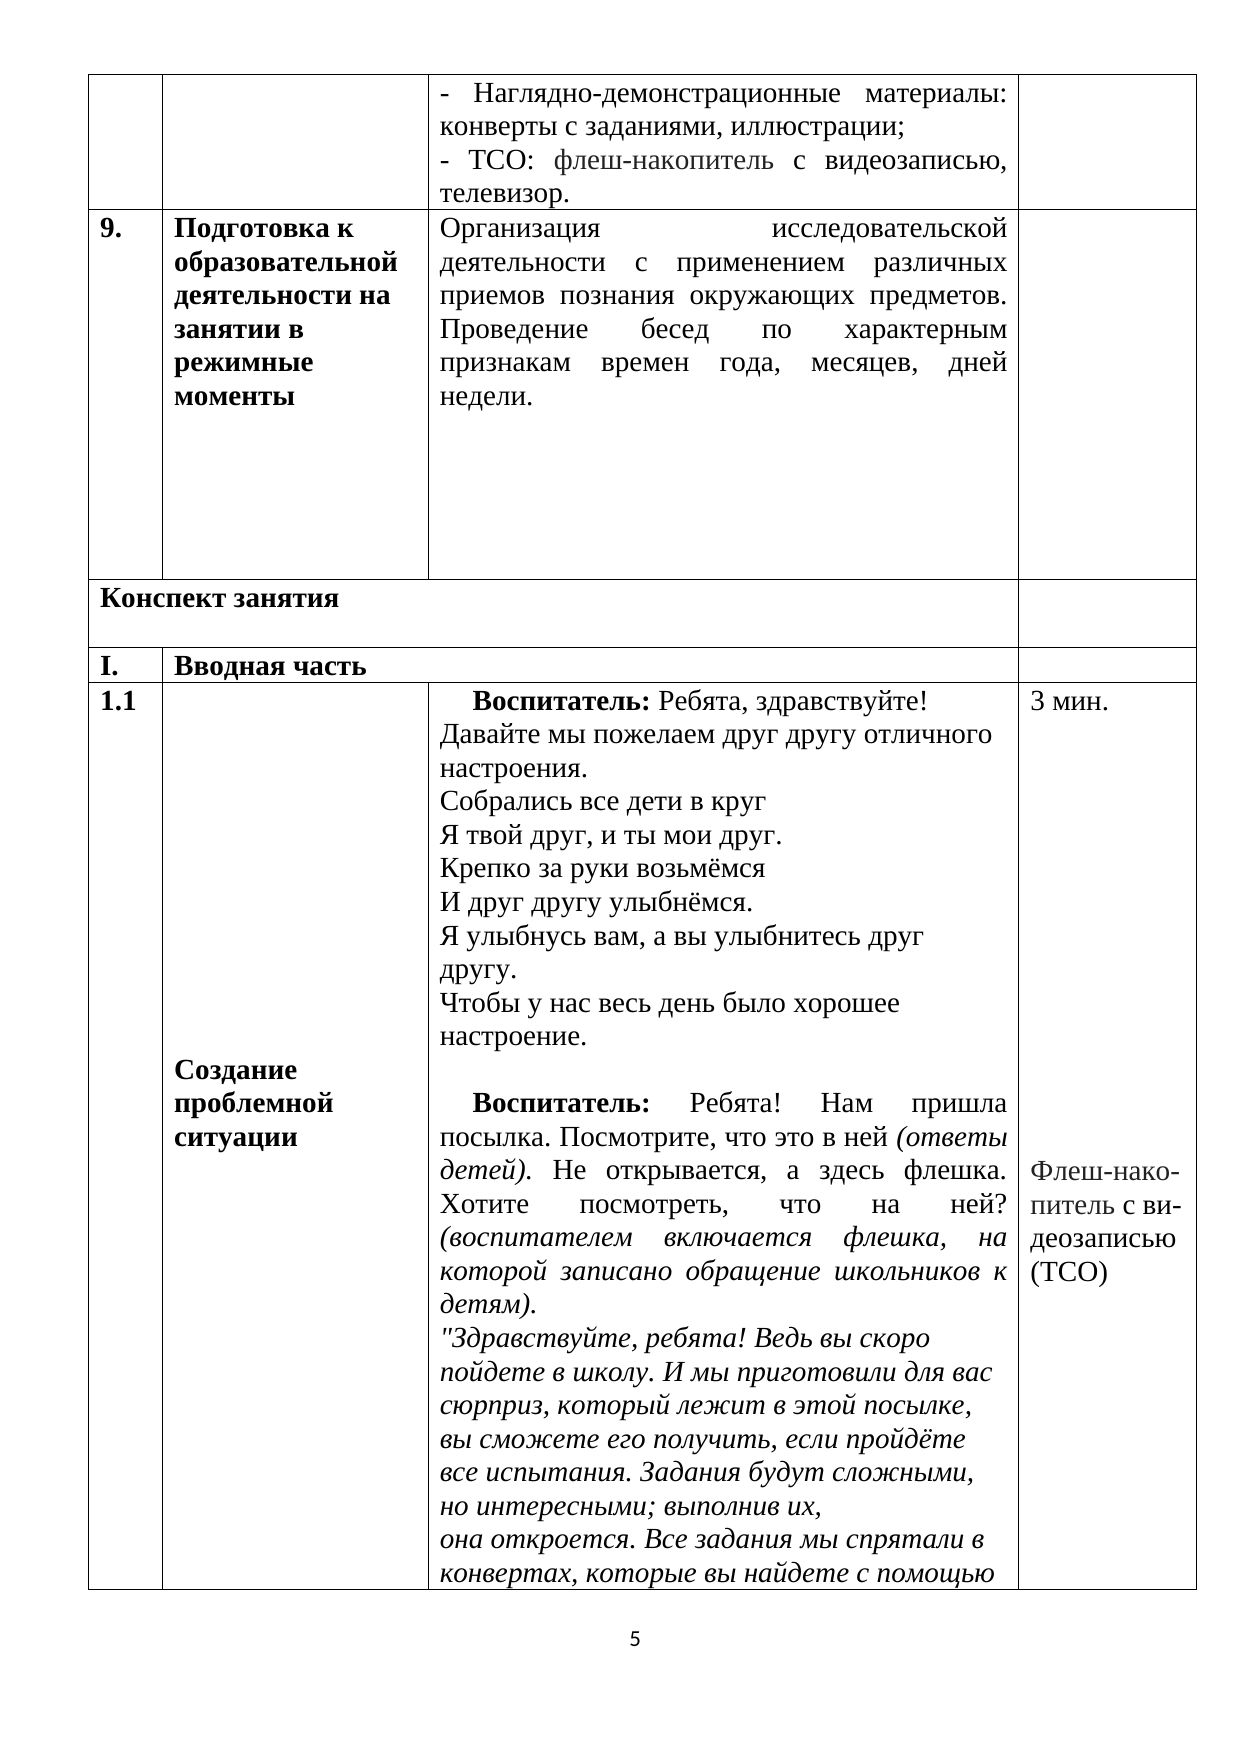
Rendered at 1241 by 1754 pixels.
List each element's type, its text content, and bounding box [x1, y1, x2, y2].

table_cell Создание проблемной ситуации [163, 683, 428, 1588]
table_cell Подготовка к образовательной деятельности на занятии в режимные моменты [163, 210, 428, 579]
table_cell Вводная часть [163, 648, 1018, 682]
table_cell [1019, 648, 1196, 682]
table_cell [1019, 75, 1196, 209]
table_cell [1019, 580, 1196, 647]
table_cell 9. [89, 210, 162, 579]
table_cell Организация исследовательской деятельности с применением различных приемов познания окружающих предметов. Проведение бесед по характерным признакам времен года, месяцев, дней недели. [429, 210, 1018, 579]
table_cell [1019, 716, 1196, 1588]
table_cell 8. [89, 75, 162, 209]
table_cell Воспитатель: Ребята, здравствуйте! Давайте мы пожелаем друг другу отличного настроения. Собрались все дети в круг Я твой друг, и ты мои друг. Крепко за руки возьмёмся И друг другу улыбнёмся. Я улыбнусь вам, а вы улыбнитесь друг другу. Чтобы у нас весь день было хорошее настроение. Воспитатель: Ребята! Нам пришла посылка. Посмотрите, что это в ней (ответы детей). Не открывается, а здесь флешка. Хотите посмотреть, что на ней? (воспитателем включается флешка, на которой записано обращение школьников к детям). "Здравствуйте, ребята! Ведь вы скоро пойдете в школу. И мы приготовили для вас сюрприз, который лежит в этой посылке, вы сможете его получить, если пройдёте все испытания. Задания будут сложными, но интересными; выполнив их, она откроется. Все задания мы спрятали в конвертах, которые вы найдете с помощью загадки. Желаем удачи!» Воспитатель: Ребята! Скажите мне, пожалуйста, а вы хотите идти в школу? Дети: Да. Воспитатель: А чему вы хотите там научиться? Дети: Мы, хотим там, научится: читать, писать. [429, 683, 1018, 1588]
table_cell Конспект занятия [89, 580, 1018, 647]
table_cell 1.1 [89, 683, 162, 1588]
table_cell [1019, 210, 1196, 579]
table_cell 3 мин. [1019, 683, 1196, 716]
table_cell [429, 75, 1018, 209]
table_cell I. [89, 648, 162, 682]
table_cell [163, 75, 428, 209]
